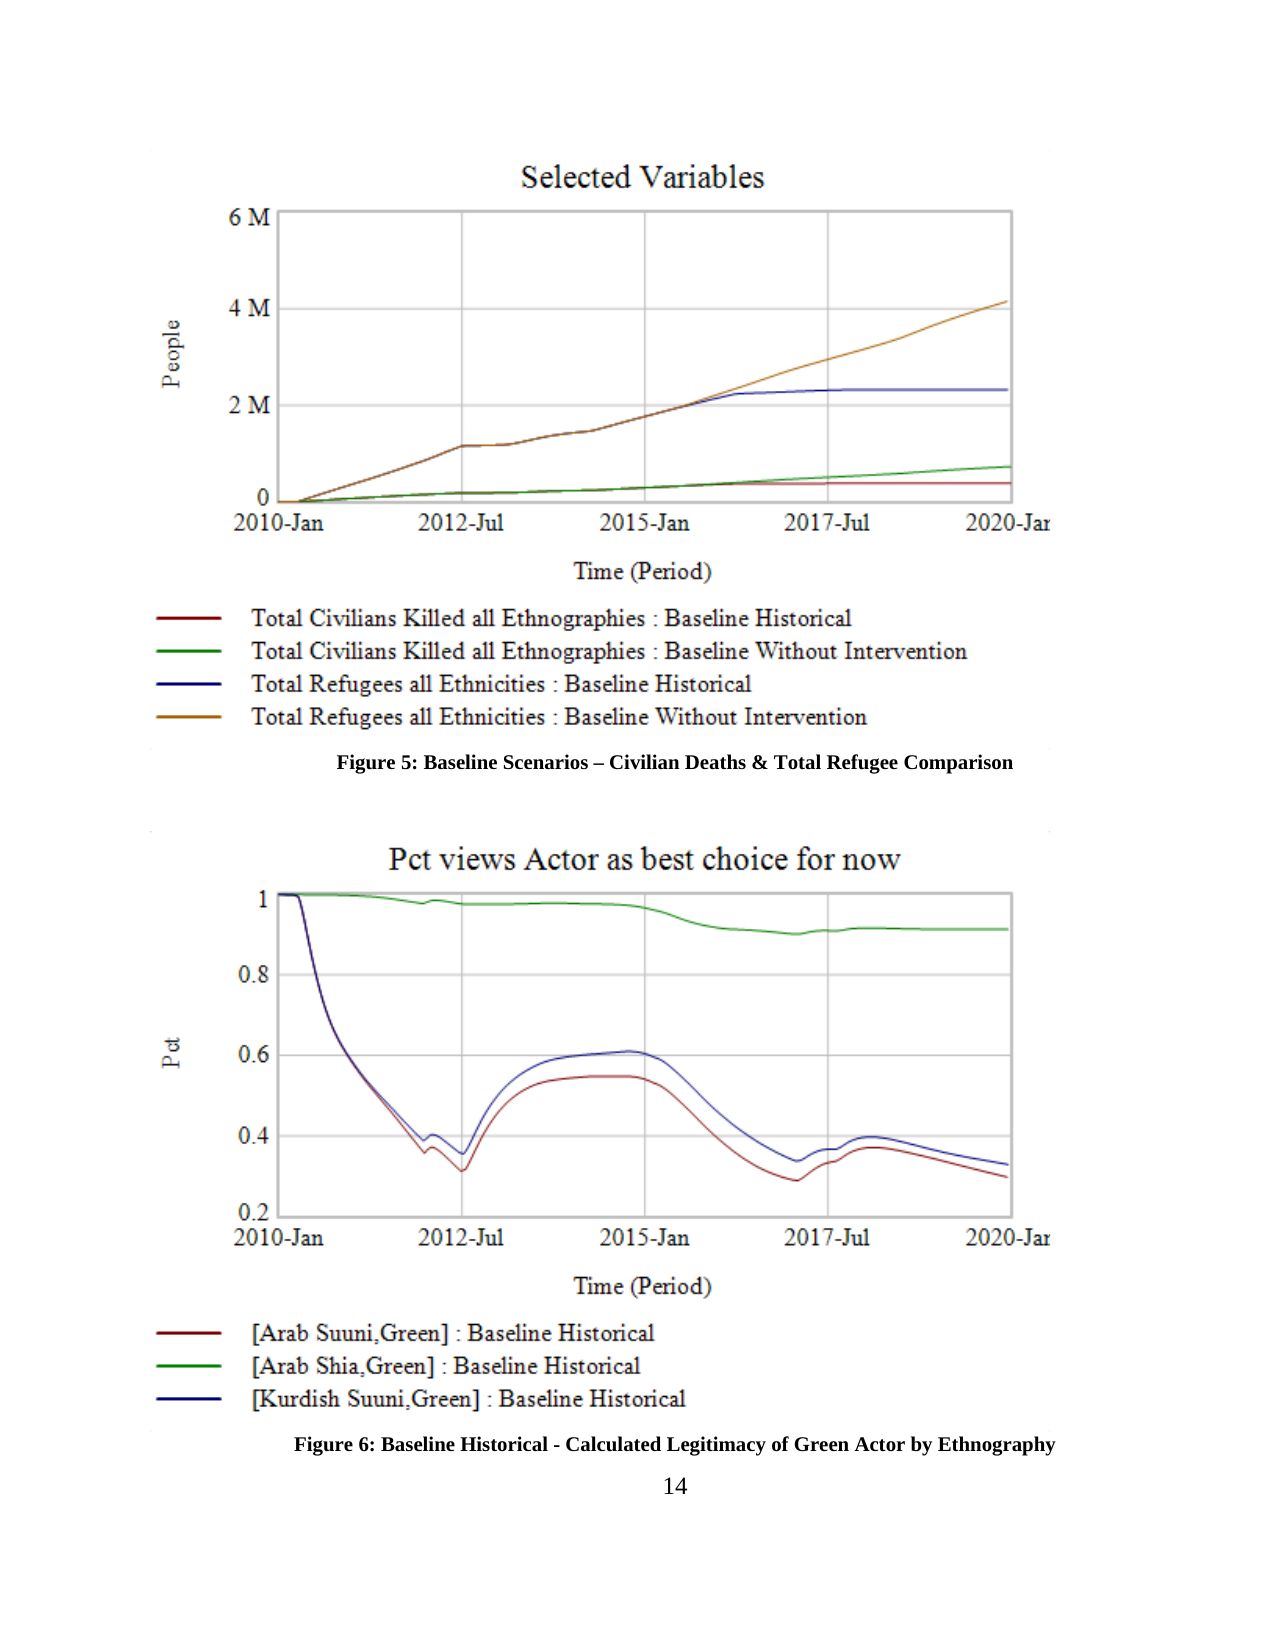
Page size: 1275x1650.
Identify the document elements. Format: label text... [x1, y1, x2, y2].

text Figure 6: Baseline Historical - Calculated Legitimacy of Green Actor by Ethnography [150, 1432, 1200, 1456]
text Figure 5: Baseline Scenarios – Civilian Deaths & Total Refugee Comparison [150, 750, 1200, 774]
picture [150, 831, 1050, 1432]
picture [150, 150, 1050, 750]
